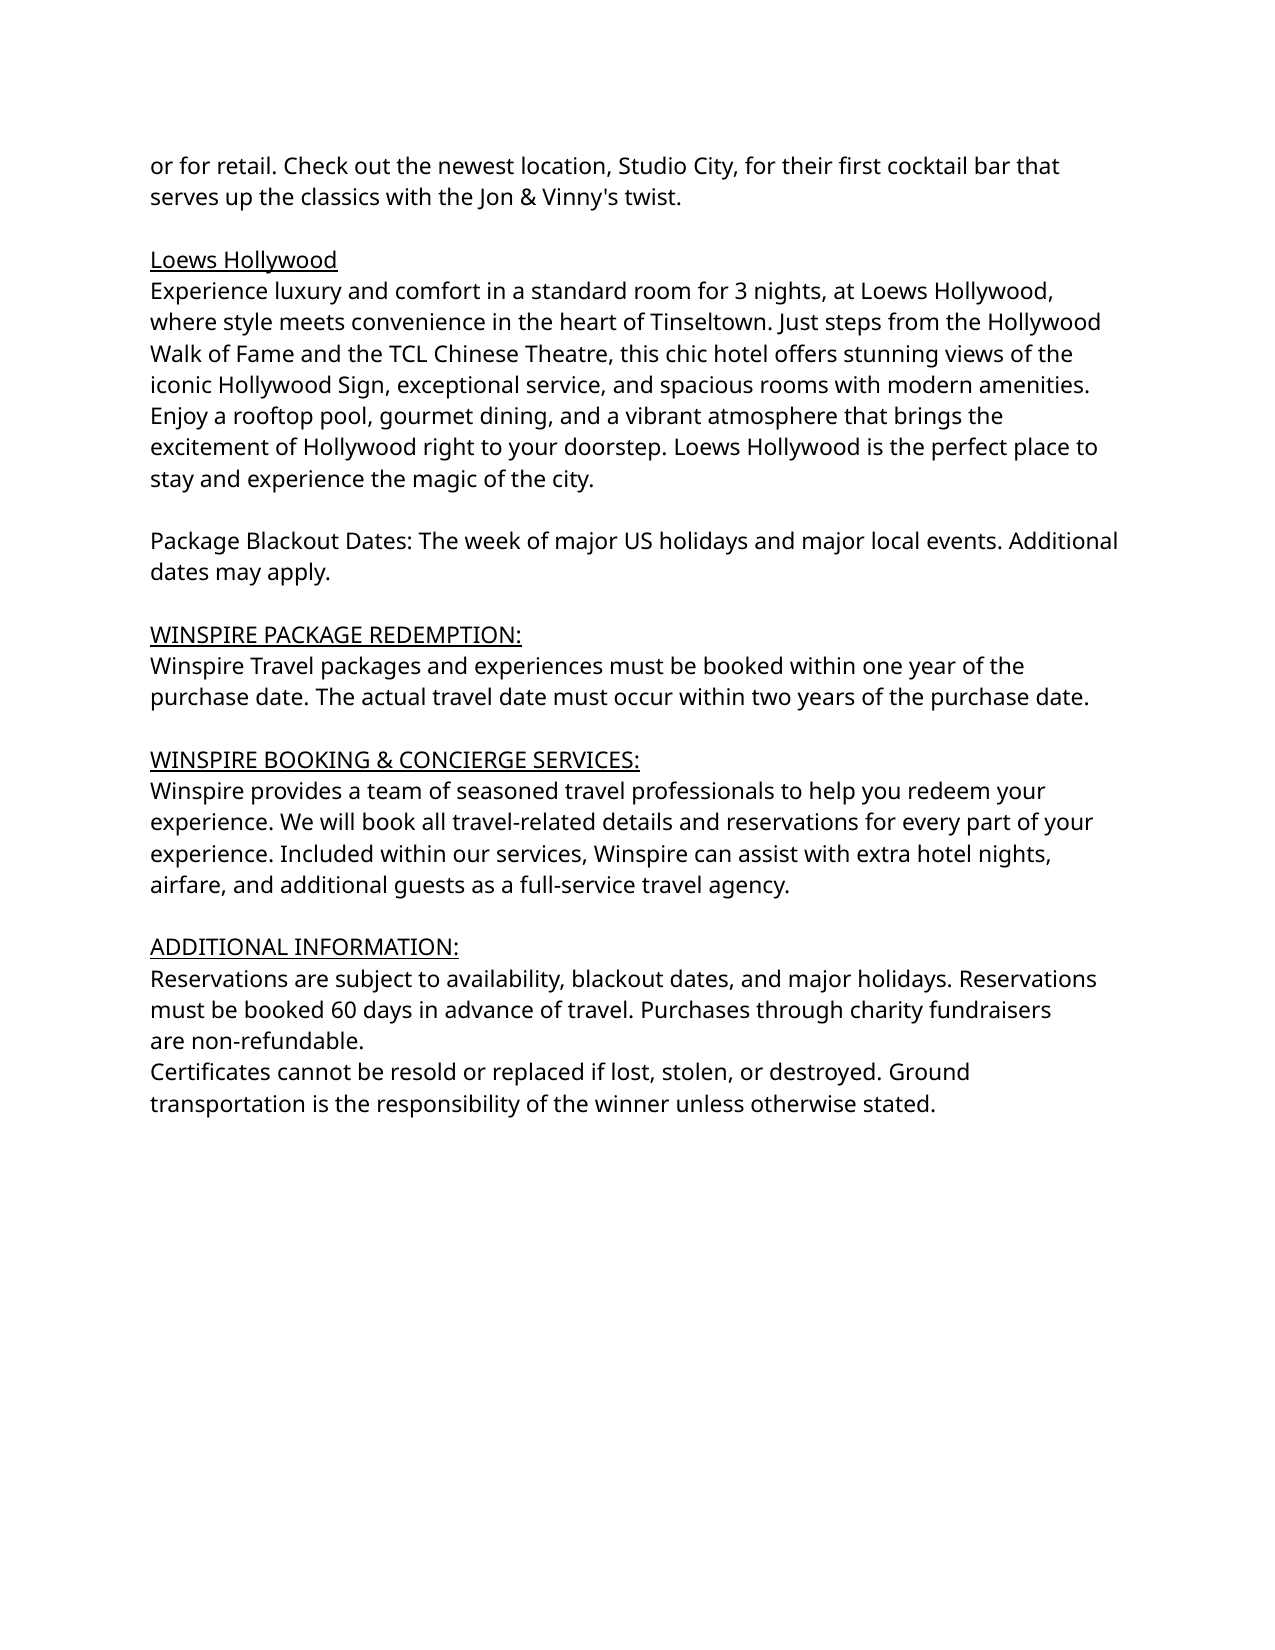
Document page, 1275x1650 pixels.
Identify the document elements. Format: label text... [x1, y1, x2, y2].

text Winspire provides a team of seasoned travel professionals to help you redeem your experience. We will book all travel-related details and reservations for every part of your experience. Included within our services, Winspire can assist with extra hotel nights, airfare, and additional guests as a full-service travel agency. [150, 775, 1125, 900]
text WINSPIRE BOOKING & CONCIERGE SERVICES: [150, 744, 1125, 775]
text Package Blackout Dates: The week of major US holidays and major local events. Additional dates may apply. [150, 525, 1125, 587]
text Winspire Travel packages and experiences must be booked within one year of the purchase date. The actual travel date must occur within two years of the purchase date. [150, 650, 1125, 712]
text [150, 150, 1125, 212]
text Experience luxury and comfort in a standard room for 3 nights, at Loews Hollywood, where style meets convenience in the heart of Tinseltown. Just steps from the Hollywood Walk of Fame and the TCL Chinese Theatre, this chic hotel offers stunning views of the iconic Hollywood Sign, exceptional service, and spacious rooms with modern amenities. Enjoy a rooftop pool, gourmet dining, and a vibrant atmosphere that brings the excitement of Hollywood right to your doorstep. Loews Hollywood is the perfect place to stay and experience the magic of the city. [150, 275, 1125, 494]
text WINSPIRE PACKAGE REDEMPTION: [150, 619, 1125, 650]
text ADDITIONAL INFORMATION: [150, 931, 1125, 962]
text Reservations are subject to availability, blackout dates, and major holidays. Reservations must be booked 60 days in advance of travel. Purchases through charity fundraisers are non-refundable. [150, 962, 1125, 1056]
text Loews Hollywood [150, 244, 1125, 275]
text Certificates cannot be resold or replaced if lost, stolen, or destroyed. Ground transportation is the responsibility of the winner unless otherwise stated. [150, 1056, 1125, 1119]
